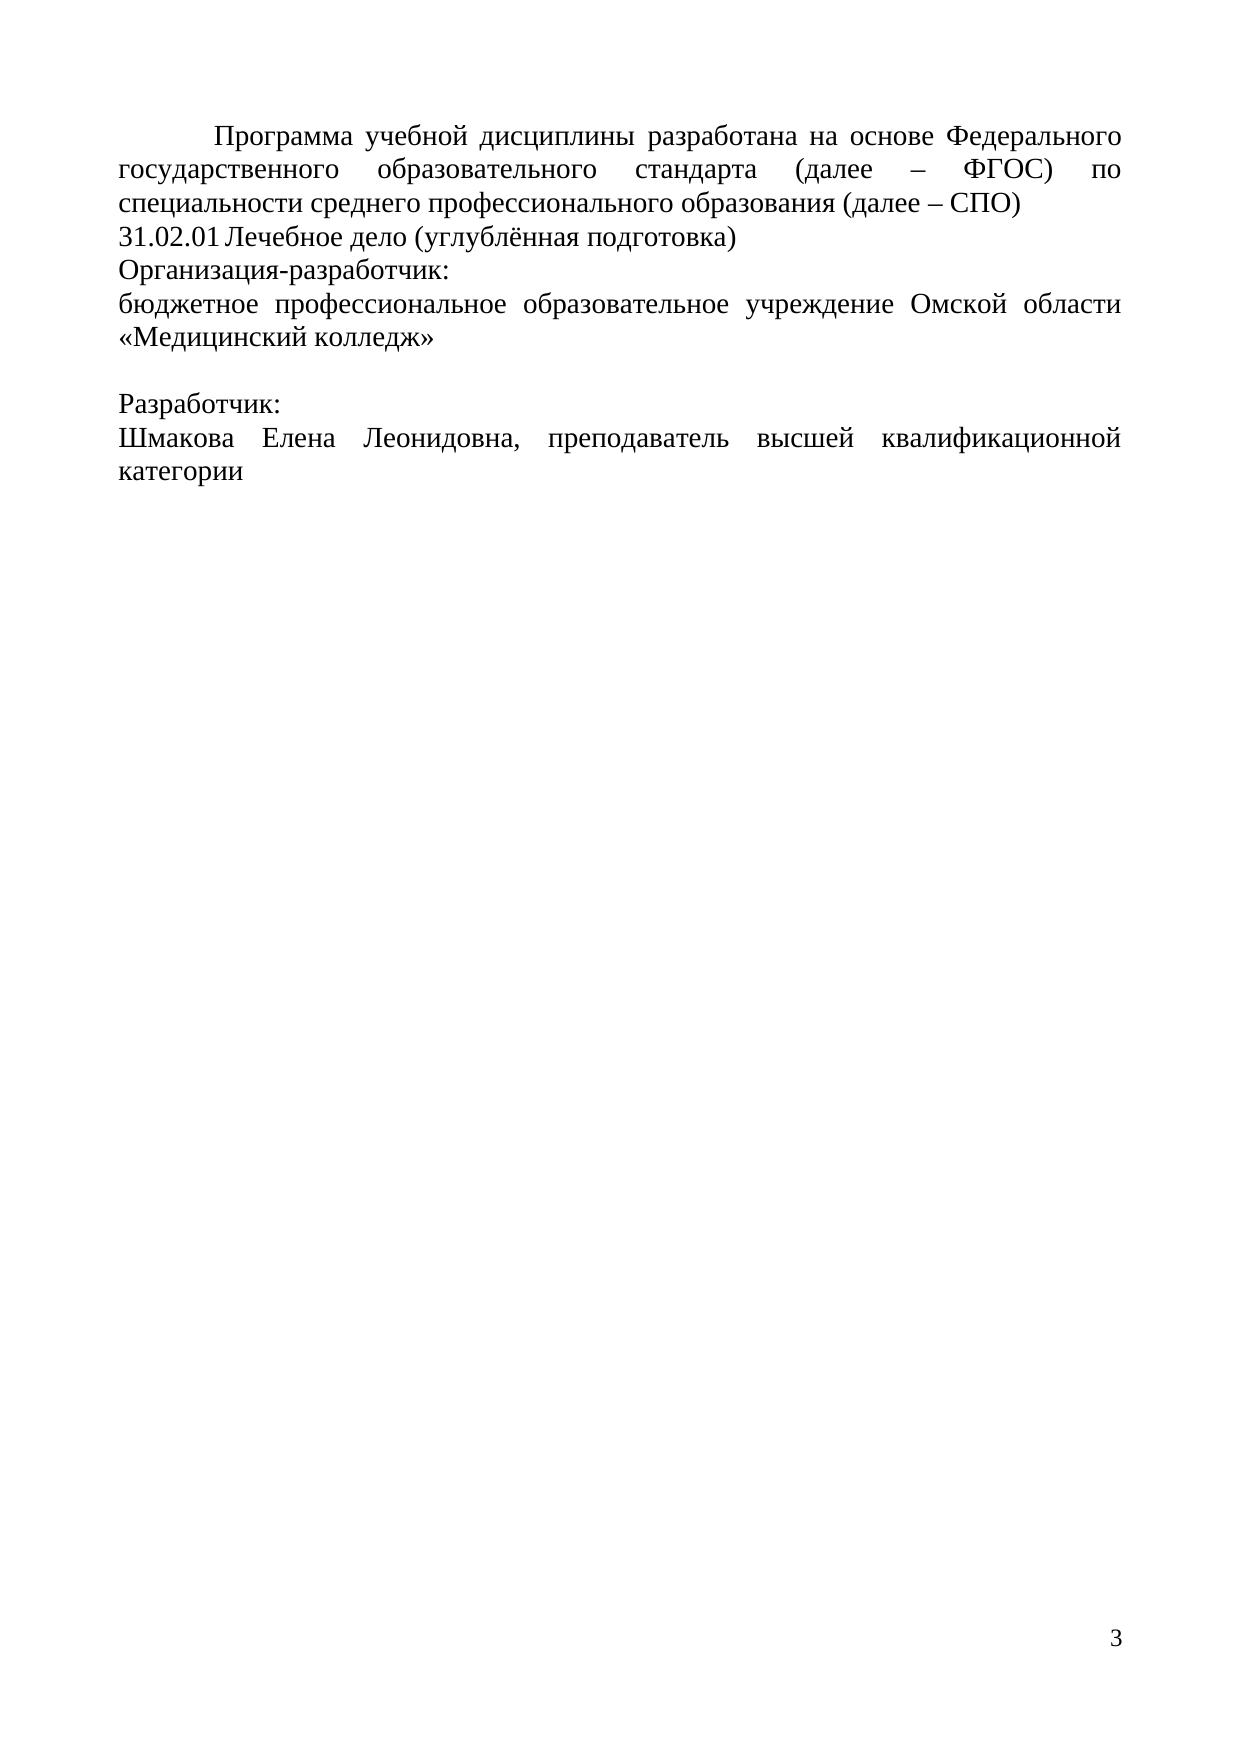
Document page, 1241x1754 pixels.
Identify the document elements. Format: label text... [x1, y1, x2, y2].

text Разработчик: [118, 386, 1122, 420]
text 31.02.01 Лечебное дело (углублённая подготовка) [118, 219, 1122, 252]
text Организация-разработчик: [118, 252, 1122, 286]
text Программа учебной дисциплины разработана на основе Федерального государственного образовательного стандарта (далее – ФГОС) по специальности среднего профессионального образования (далее – СПО) [118, 118, 1122, 219]
text бюджетное профессиональное образовательное учреждение Омской области «Медицинский колледж» [118, 286, 1122, 353]
text Шмакова Елена Леонидовна, преподаватель высшей квалификационной категории [118, 420, 1122, 487]
